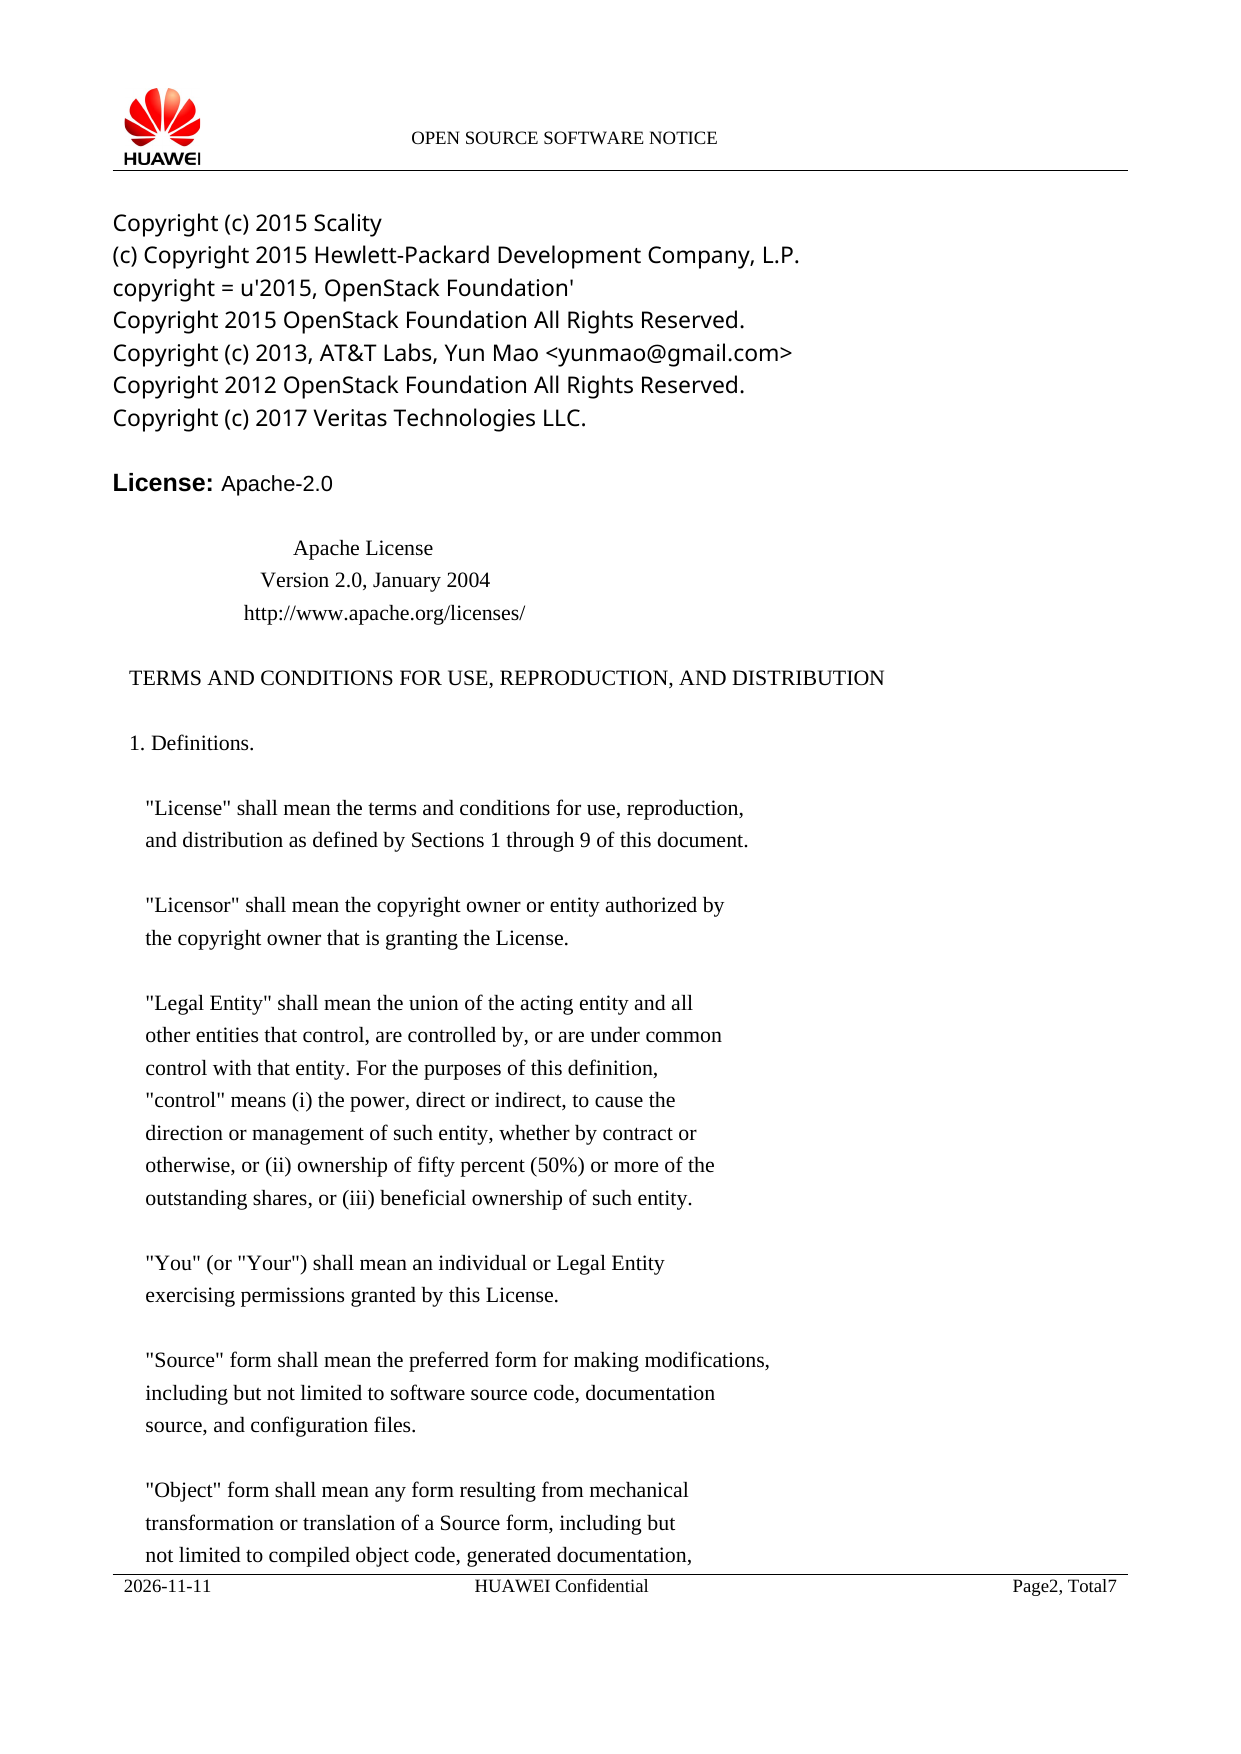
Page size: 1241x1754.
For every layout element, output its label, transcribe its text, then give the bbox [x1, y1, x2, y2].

picture [124, 88, 201, 165]
text License: Apache-2.0 [112, 466, 1128, 499]
